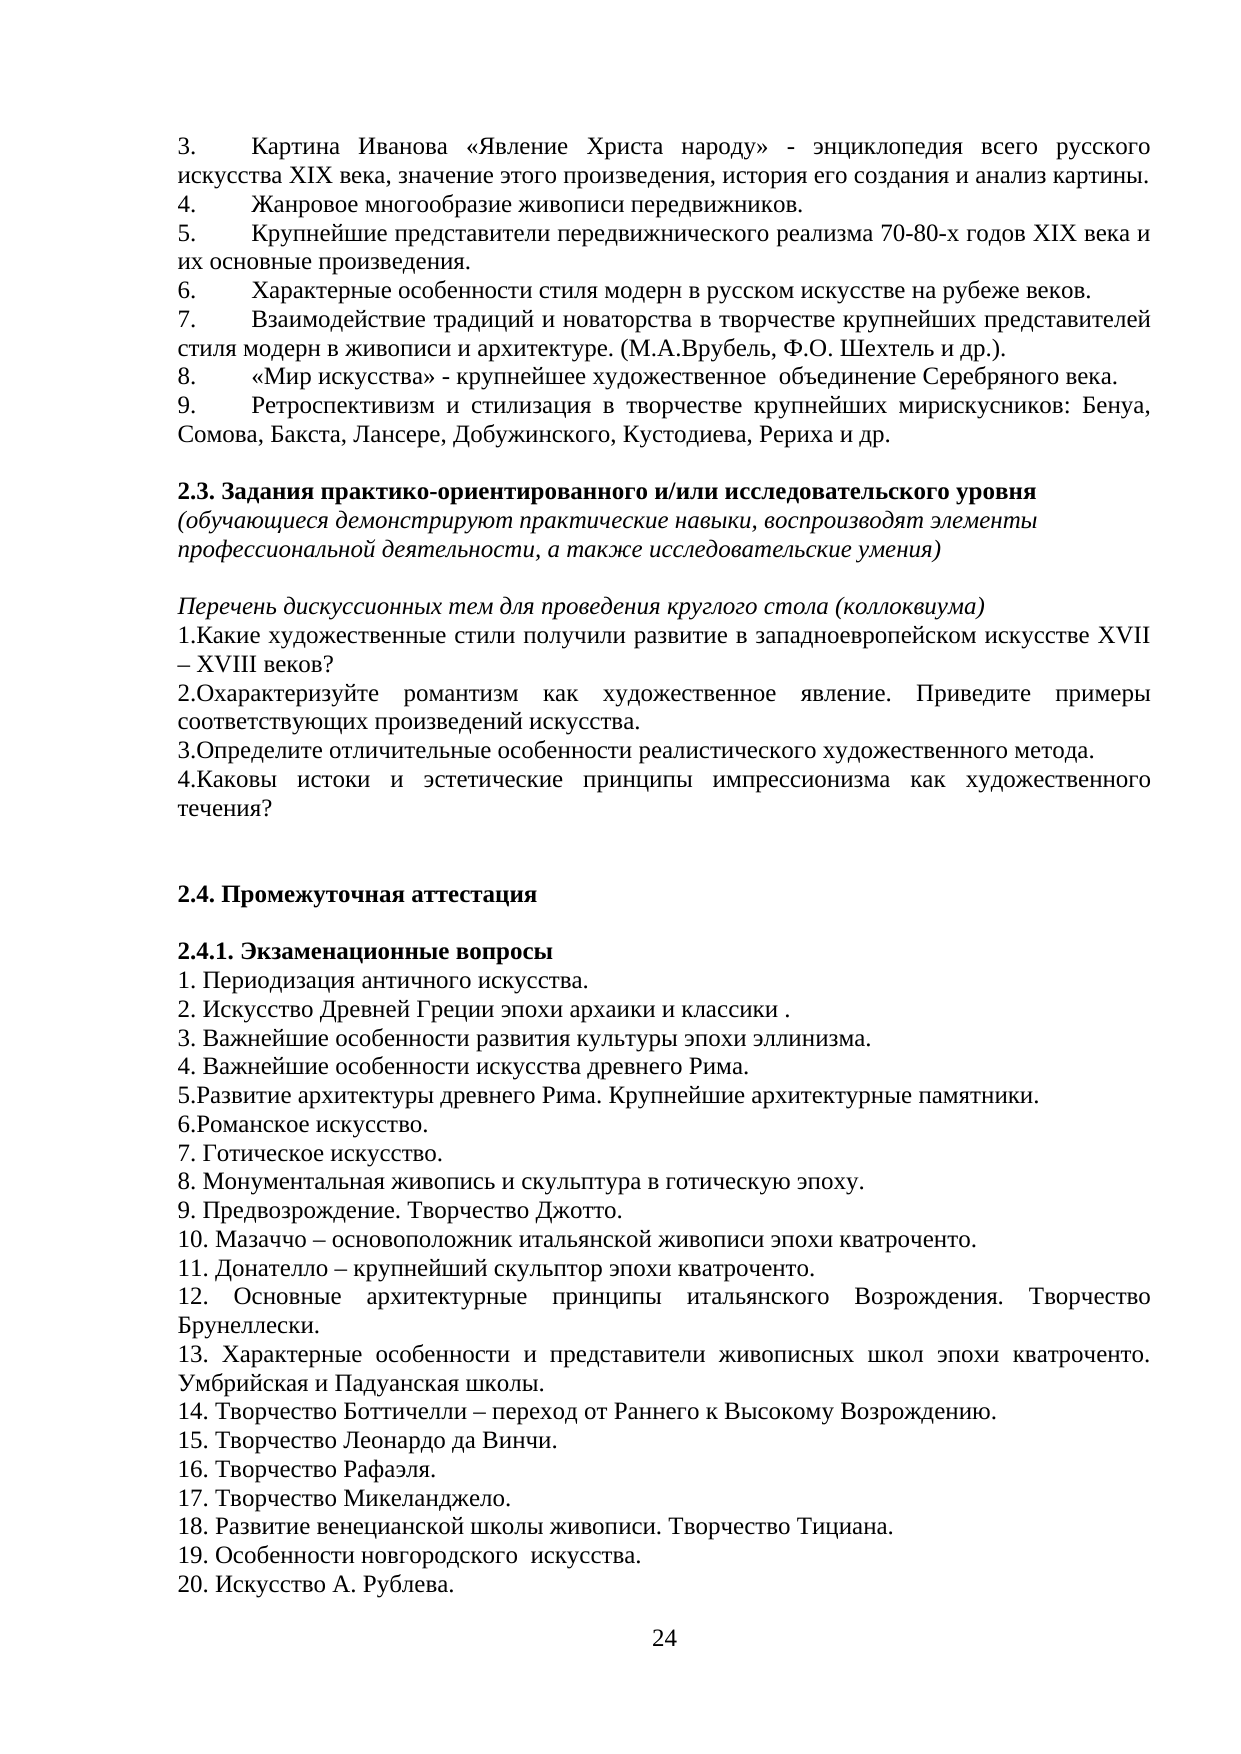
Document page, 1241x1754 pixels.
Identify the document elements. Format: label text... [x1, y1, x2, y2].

text 2. Искусство Древней Греции эпохи архаики и классики . [177, 994, 1152, 1023]
text 14. Творчество Боттичелли – переход от Раннего к Высокому Возрождению. [177, 1396, 1152, 1425]
text 2.3. Задания практико-ориентированного и/или исследовательского уровня (обучающиеся демонстрируют практические навыки, воспроизводят элементы профессиональной деятельности, а также исследовательские умения) [177, 476, 1152, 563]
text 2.4.1. Экзаменационные вопросы [177, 936, 1152, 965]
text 13. Характерные особенности и представители живописных школ эпохи кватроченто. Умбрийская и Падуанская школы. [177, 1339, 1152, 1396]
text 6. Характерные особенности стиля модерн в русском искусстве на рубеже веков. [177, 275, 1152, 304]
text 15. Творчество Леонардо да Винчи. [177, 1425, 1152, 1454]
text 17. Творчество Микеланджело. [177, 1483, 1152, 1511]
text 12. Основные архитектурные принципы итальянского Возрождения. Творчество Брунеллески. [177, 1281, 1152, 1339]
text 6.Романское искусство. [177, 1109, 1152, 1138]
text 18. Развитие венецианской школы живописи. Творчество Тициана. [177, 1511, 1152, 1540]
text 7. Готическое искусство. [177, 1138, 1152, 1166]
text 4. Важнейшие особенности искусства древнего Рима. [177, 1051, 1152, 1080]
text 7. Взаимодействие традиций и новаторства в творчестве крупнейших представителей стиля модерн в живописи и архитектуре. (М.А.Врубель, Ф.О. Шехтель и др.). [177, 304, 1152, 361]
text Перечень дискуссионных тем для проведения круглого стола (коллоквиума) [177, 591, 1152, 620]
text 9. Ретроспективизм и стилизация в творчестве крупнейших мирискусников: Бенуа, Сомова, Бакста, Лансере, Добужинского, Кустодиева, Рериха и др. [177, 390, 1152, 448]
text 11. Донателло – крупнейший скульптор эпохи кватроченто. [177, 1253, 1152, 1281]
text 8. Монументальная живопись и скульптура в готическую эпоху. [177, 1166, 1152, 1195]
text 19. Особенности новгородского искусства. [177, 1540, 1152, 1569]
text 5. Крупнейшие представители передвижнического реализма 70-80-х годов XIX века и их основные произведения. [177, 218, 1152, 275]
text 16. Творчество Рафаэля. [177, 1454, 1152, 1483]
text 2.4. Промежуточная аттестация [177, 879, 1152, 908]
text 8. «Мир искусства» - крупнейшее художественное объединение Серебряного века. [177, 361, 1152, 390]
text 5.Развитие архитектуры древнего Рима. Крупнейшие архитектурные памятники. [177, 1080, 1152, 1109]
text 2.Охарактеризуйте романтизм как художественное явление. Приведите примеры соответствующих произведений искусства. [177, 678, 1152, 735]
text 3.Определите отличительные особенности реалистического художественного метода. [177, 735, 1152, 764]
text 1. Периодизация античного искусства. [177, 965, 1152, 994]
text 10. Мазаччо – основоположник итальянской живописи эпохи кватроченто. [177, 1224, 1152, 1253]
text 4.Каковы истоки и эстетические принципы импрессионизма как художественного течения? [177, 764, 1152, 821]
text 3. Важнейшие особенности развития культуры эпохи эллинизма. [177, 1023, 1152, 1051]
text 3. Картина Иванова «Явление Христа народу» - энциклопедия всего русского искусства XIX века, значение этого произведения, история его создания и анализ картины. [177, 131, 1152, 189]
text 1.Какие художественные стили получили развитие в западноевропейском искусстве XVII – XVIII веков? [177, 620, 1152, 678]
text 9. Предвозрождение. Творчество Джотто. [177, 1195, 1152, 1224]
text 20. Искусство А. Рублева. [177, 1569, 1152, 1598]
text 4. Жанровое многообразие живописи передвижников. [177, 189, 1152, 218]
